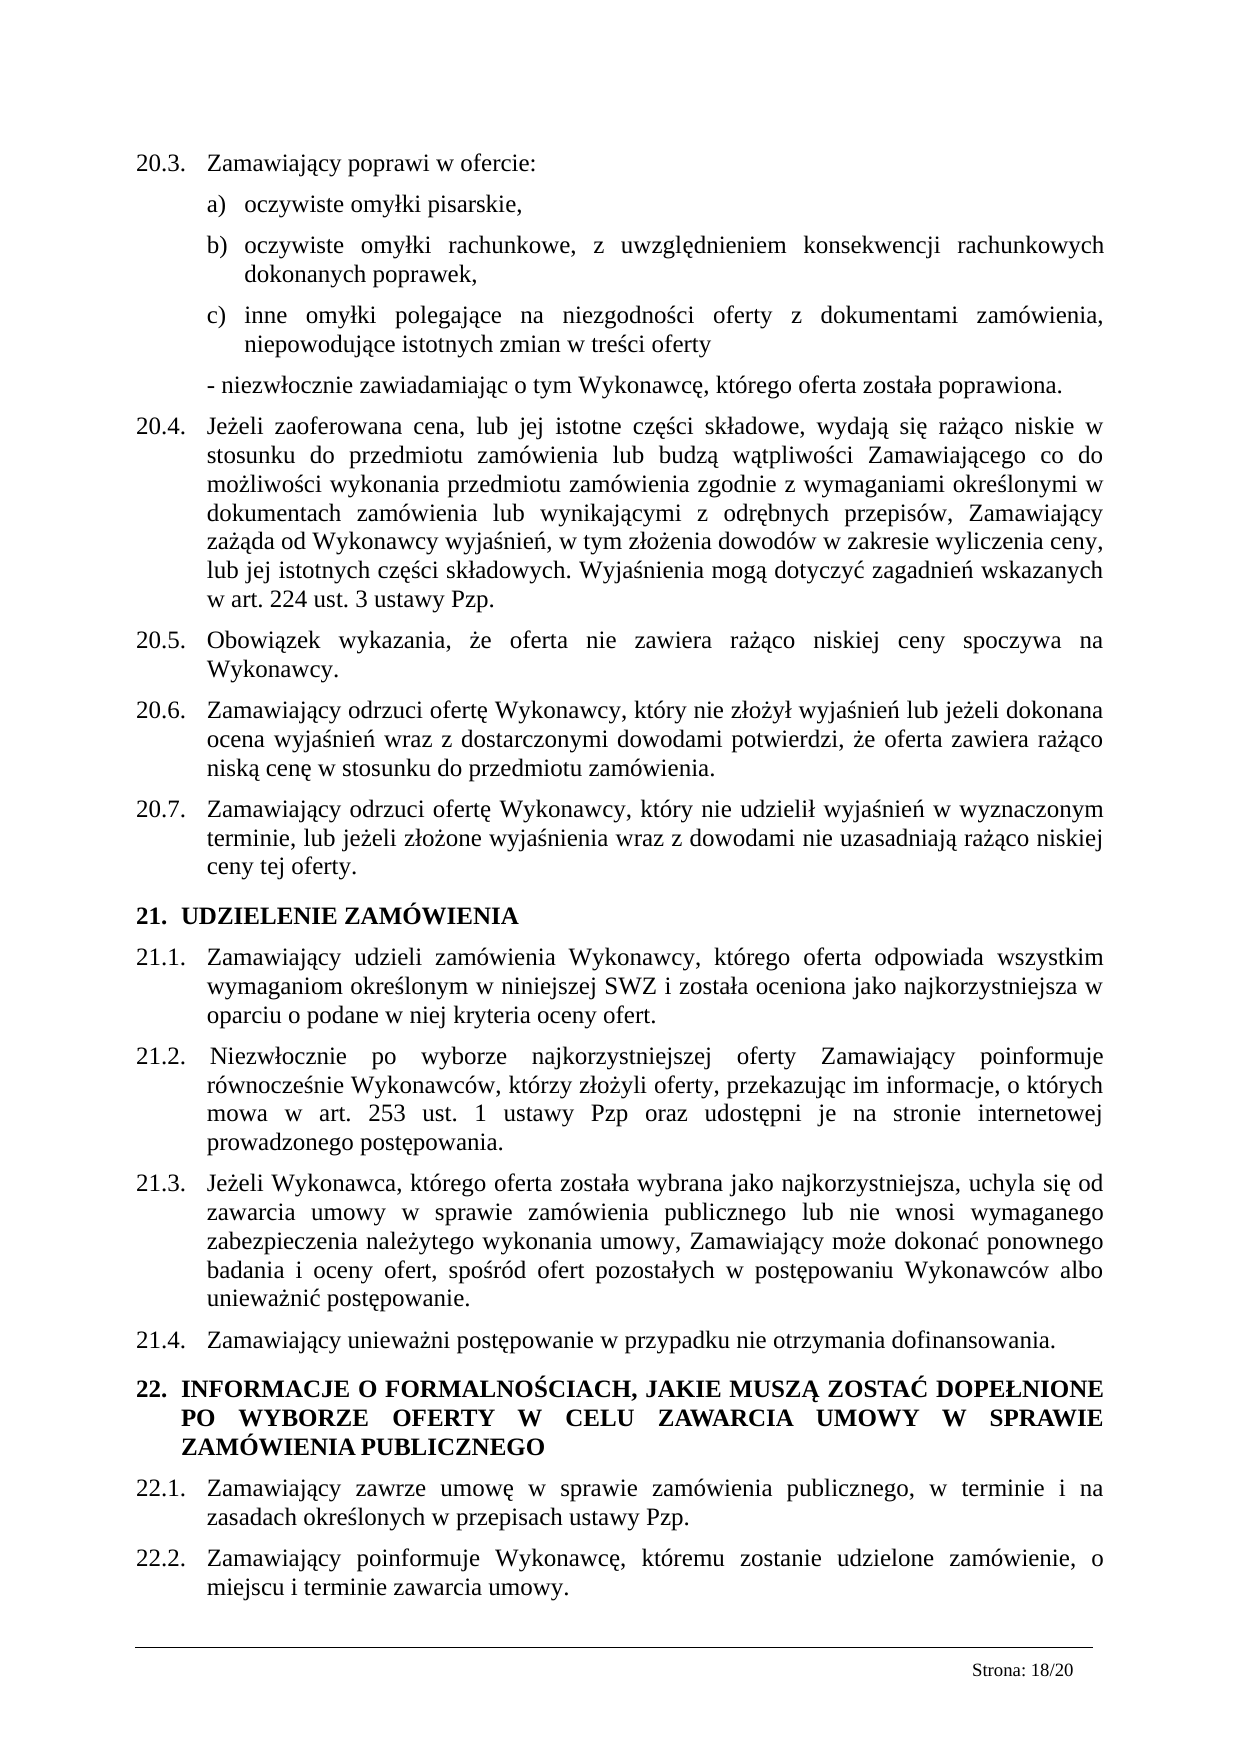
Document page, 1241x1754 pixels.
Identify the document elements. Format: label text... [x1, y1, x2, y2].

list Informacje o formalnościach, jakie muszą zostać dopełnione po wyborze oferty w celu zawarcia umowy w sprawie zamówienia publicznego [136, 1374, 1104, 1461]
list Zamawiający udzieli zamówienia Wykonawcy, którego oferta odpowiada wszystkim wymaganiom określonym w niniejszej SWZ i została oceniona jako najkorzystniejsza w oparciu o podane w niej kryteria oceny ofert. [136, 942, 1104, 1028]
list inne omyłki polegające na niezgodności oferty z dokumentami zamówienia, niepowodujące istotnych zmian w treści oferty [207, 300, 1104, 358]
list Obowiązek wykazania, że oferta nie zawiera rażąco niskiej ceny spoczywa na Wykonawcy. [136, 625, 1104, 683]
list UDZIELENIE ZAMÓWIENIA [136, 901, 1104, 930]
list Jeżeli zaoferowana cena, lub jej istotne części składowe, wydają się rażąco niskie w stosunku do przedmiotu zamówienia lub budzą wątpliwości Zamawiającego co do możliwości wykonania przedmiotu zamówienia zgodnie z wymaganiami określonymi w dokumentach zamówienia lub wynikającymi z odrębnych przepisów, Zamawiający zażąda od Wykonawcy wyjaśnień, w tym złożenia dowodów w zakresie wyliczenia ceny, lub jej istotnych części składowych. Wyjaśnienia mogą dotyczyć zagadnień wskazanych w art. 224 ust. 3 ustawy Pzp. [136, 411, 1104, 613]
list Zamawiający poprawi w ofercie: [136, 148, 1104, 176]
text - niezwłocznie zawiadamiając o tym Wykonawcę, którego oferta została poprawiona. [207, 370, 1104, 399]
list Jeżeli Wykonawca, którego oferta została wybrana jako najkorzystniejsza, uchyla się od zawarcia umowy w sprawie zamówienia publicznego lub nie wnosi wymaganego zabezpieczenia należytego wykonania umowy, Zamawiający może dokonać ponownego badania i oceny ofert, spośród ofert pozostałych w postępowaniu Wykonawców albo unieważnić postępowanie. [136, 1168, 1104, 1312]
list Zamawiający unieważni postępowanie w przypadku nie otrzymania dofinansowania. [136, 1325, 1104, 1353]
list Zamawiający zawrze umowę w sprawie zamówienia publicznego, w terminie i na zasadach określonych w przepisach ustawy Pzp. [136, 1473, 1104, 1531]
list Zamawiający poinformuje Wykonawcę, któremu zostanie udzielone zamówienie, o miejscu i terminie zawarcia umowy. [136, 1543, 1104, 1601]
list oczywiste omyłki rachunkowe, z uwzględnieniem konsekwencji rachunkowych dokonanych poprawek, [207, 230, 1104, 288]
list Zamawiający odrzuci ofertę Wykonawcy, który nie udzielił wyjaśnień w wyznaczonym terminie, lub jeżeli złożone wyjaśnienia wraz z dowodami nie uzasadniają rażąco niskiej ceny tej oferty. [136, 794, 1104, 880]
list oczywiste omyłki pisarskie, [207, 189, 1104, 218]
list Zamawiający odrzuci ofertę Wykonawcy, który nie złożył wyjaśnień lub jeżeli dokonana ocena wyjaśnień wraz z dostarczonymi dowodami potwierdzi, że oferta zawiera rażąco niską cenę w stosunku do przedmiotu zamówienia. [136, 695, 1104, 781]
list Niezwłocznie po wyborze najkorzystniejszej oferty Zamawiający poinformuje równocześnie Wykonawców, którzy złożyli oferty, przekazując im informacje, o których mowa w art. 253 ust. 1 ustawy Pzp oraz udostępni je na stronie internetowej prowadzonego postępowania. [136, 1041, 1104, 1156]
